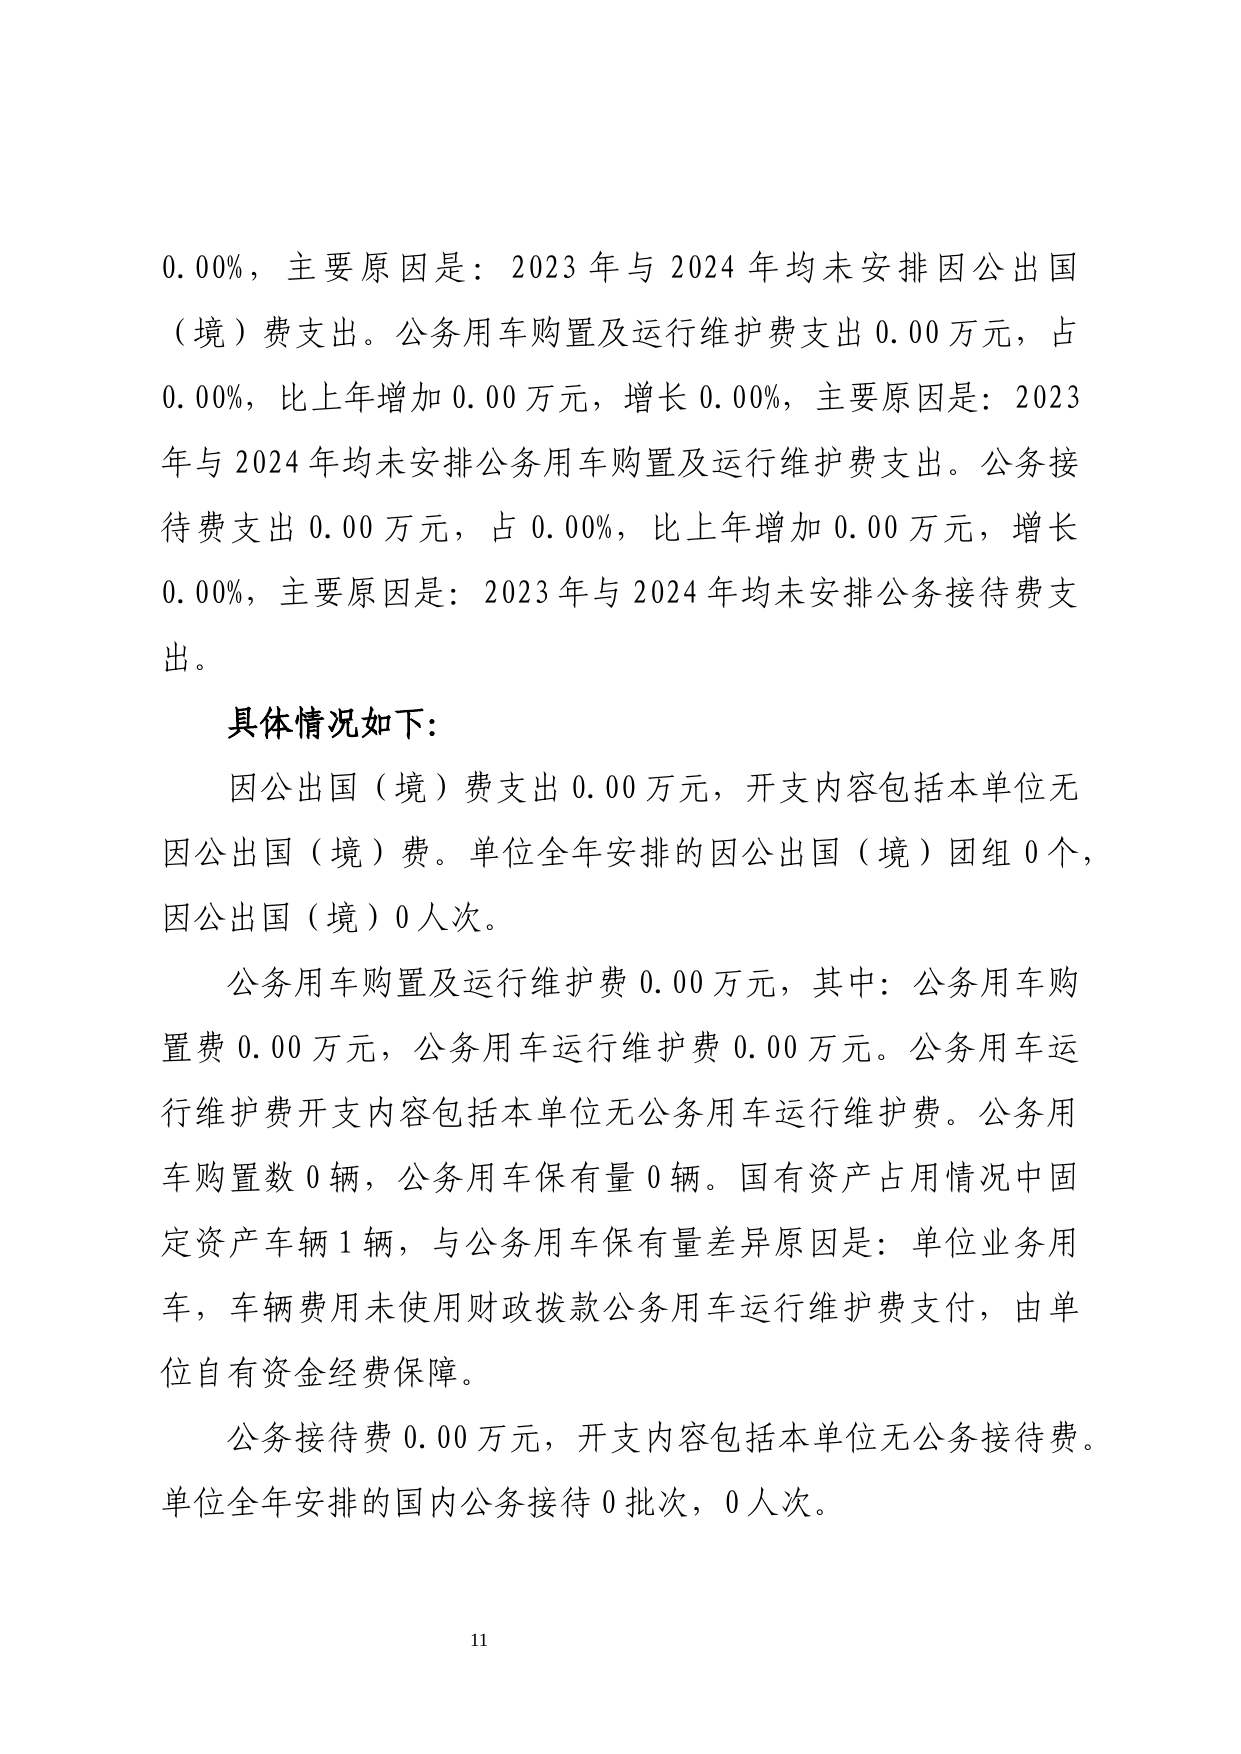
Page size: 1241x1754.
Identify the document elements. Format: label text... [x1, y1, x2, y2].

text 具体情况如下： [159, 688, 1081, 753]
text 公务用车购置及运行维护费0.00万元，其中：公务用车购置费0.00万元，公务用车运行维护费0.00万元。公务用车运行维护费开支内容包括本单位无公务用车运行维护费。公务用车购置数0辆，公务用车保有量0辆。国有资产占用情况中固定资产车辆1辆，与公务用车保有量差异原因是：单位业务用车，车辆费用未使用财政拨款公务用车运行维护费支付，由单位自有资金经费保障。 [159, 948, 1081, 1403]
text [159, 233, 1081, 688]
text 公务接待费0.00万元，开支内容包括本单位无公务接待费。单位全年安排的国内公务接待0批次，0人次。 [159, 1403, 1081, 1533]
text 因公出国（境）费支出0.00万元，开支内容包括本单位无因公出国（境）费。单位全年安排的因公出国（境）团组0个，因公出国（境）0人次。 [159, 753, 1081, 948]
